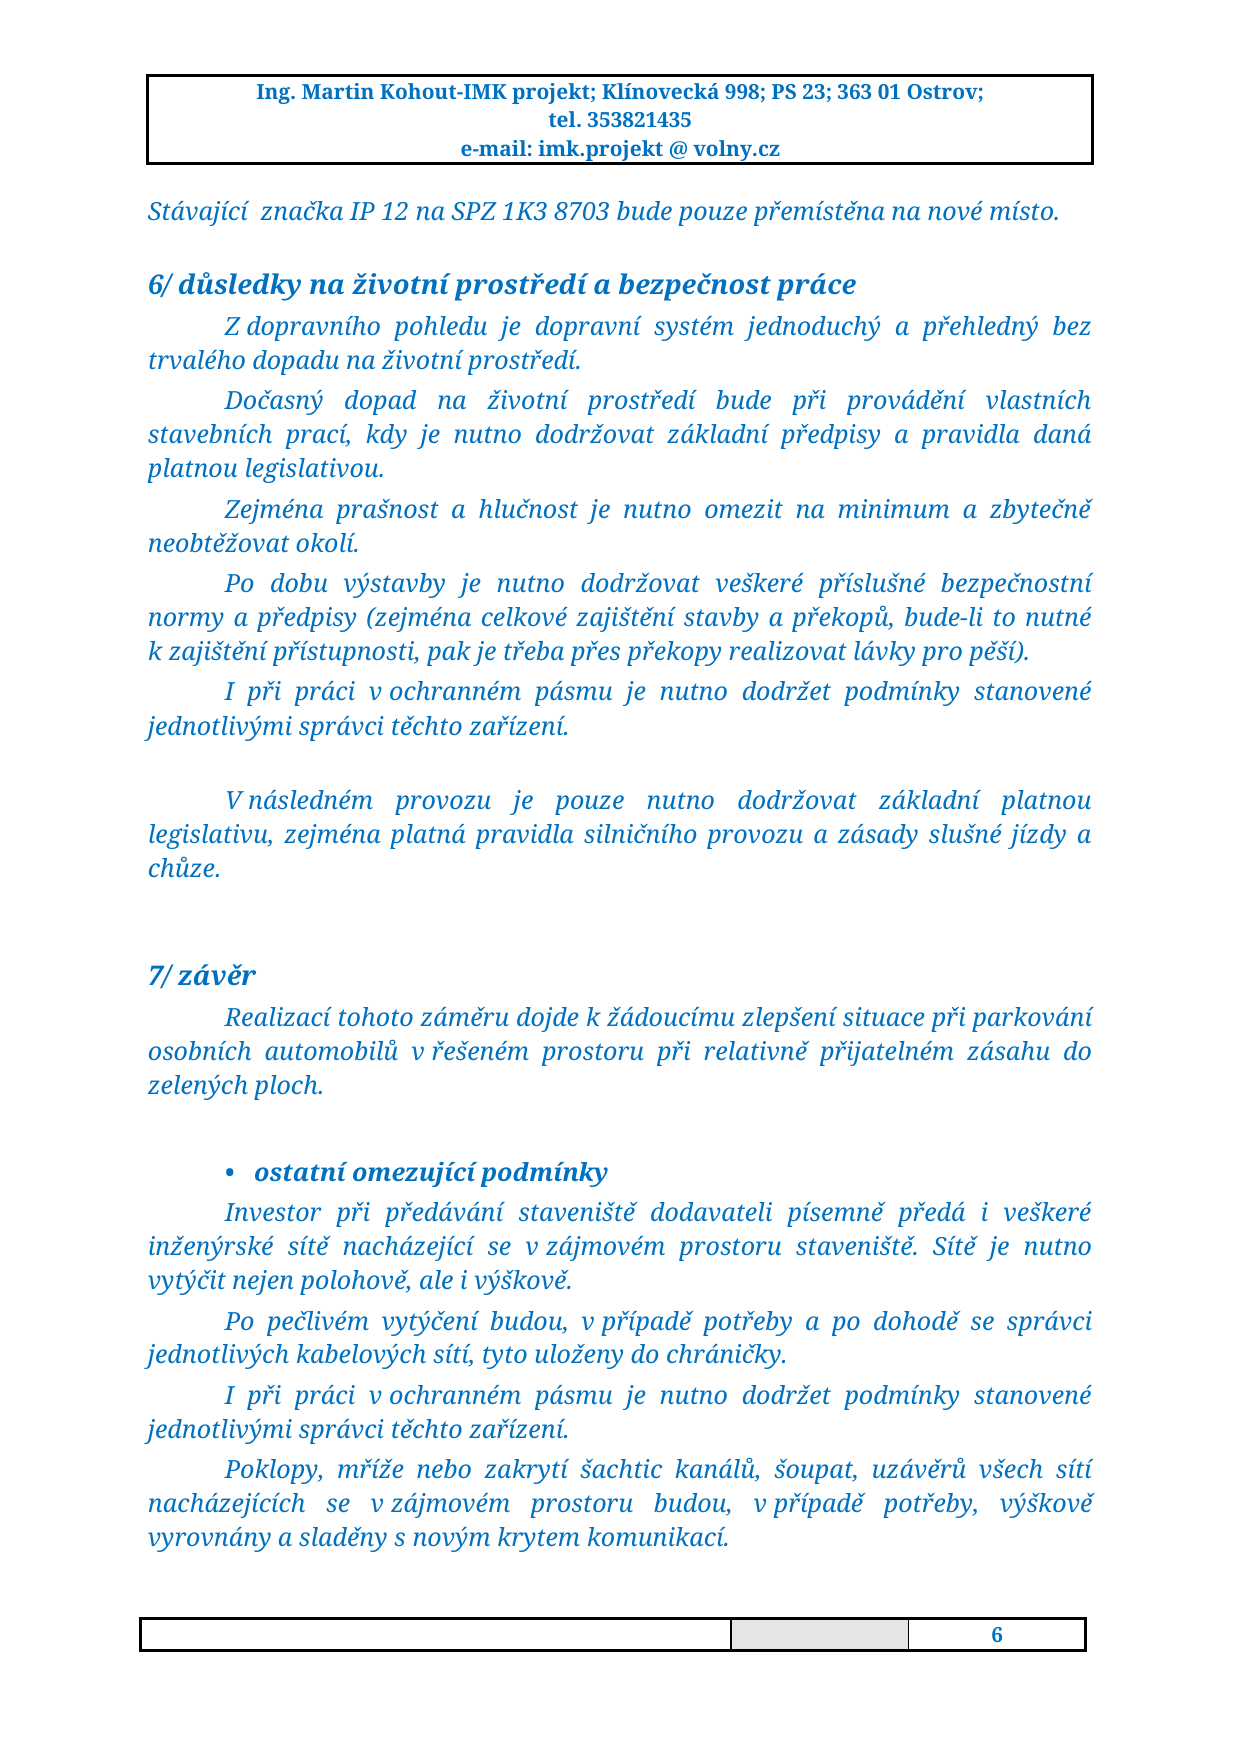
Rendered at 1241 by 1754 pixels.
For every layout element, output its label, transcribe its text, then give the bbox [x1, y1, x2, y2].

text I při práci v ochranném pásmu je nutno dodržet podmínky stanovené jednotlivými správci těchto zařízení. [148, 674, 1092, 742]
text I při práci v ochranném pásmu je nutno dodržet podmínky stanovené jednotlivými správci těchto zařízení. [148, 1377, 1092, 1446]
text Dočasný dopad na životní prostředí bude při provádění vlastních stavebních prací, kdy je nutno dodržovat základní předpisy a pravidla daná platnou legislativou. [148, 383, 1092, 485]
text Poklopy, mříže nebo zakrytí šachtic kanálů, šoupat, uzávěrů všech sítí nacházejících se v zájmovém prostoru budou, v případě potřeby, výškově vyrovnány a sladěny s novým krytem komunikací. [148, 1452, 1092, 1554]
text Po pečlivém vytýčení budou, v případě potřeby a po dohodě se správci jednotlivých kabelových sítí, tyto uloženy do chráničky. [148, 1303, 1092, 1371]
text Stávající značka IP 12 na SPZ 1K3 8703 bude pouze přemístěna na nové místo. [148, 194, 1092, 228]
text Realizací tohoto záměru dojde k žádoucímu zlepšení situace při parkování osobních automobilů v řešeném prostoru při relativně přijatelném zásahu do zelených ploch. [148, 999, 1092, 1102]
text V následném provozu je pouze nutno dodržovat základní platnou legislativu, zejména platná pravidla silničního provozu a zásady slušné jízdy a chůze. [148, 782, 1092, 885]
text Z dopravního pohledu je dopravní systém jednoduchý a přehledný bez trvalého dopadu na životní prostředí. [148, 308, 1092, 377]
text 7/ závěr [148, 956, 1092, 993]
text 6/ důsledky na životní prostředí a bezpečnost práce [148, 265, 1092, 302]
text Po dobu výstavby je nutno dodržovat veškeré příslušné bezpečnostní normy a předpisy (zejména celkové zajištění stavby a překopů, bude-li to nutné k zajištění přístupnosti, pak je třeba přes překopy realizovat lávky pro pěší). [148, 566, 1092, 668]
text Zejména prašnost a hlučnost je nutno omezit na minimum a zbytečně neobtěžovat okolí. [148, 491, 1092, 559]
list ostatní omezující podmínky [224, 1154, 1092, 1188]
text Investor při předávání staveniště dodavateli písemně předá i veškeré inženýrské sítě nacházející se v zájmovém prostoru staveniště. Sítě je nutno vytýčit nejen polohově, ale i výškově. [148, 1195, 1092, 1297]
